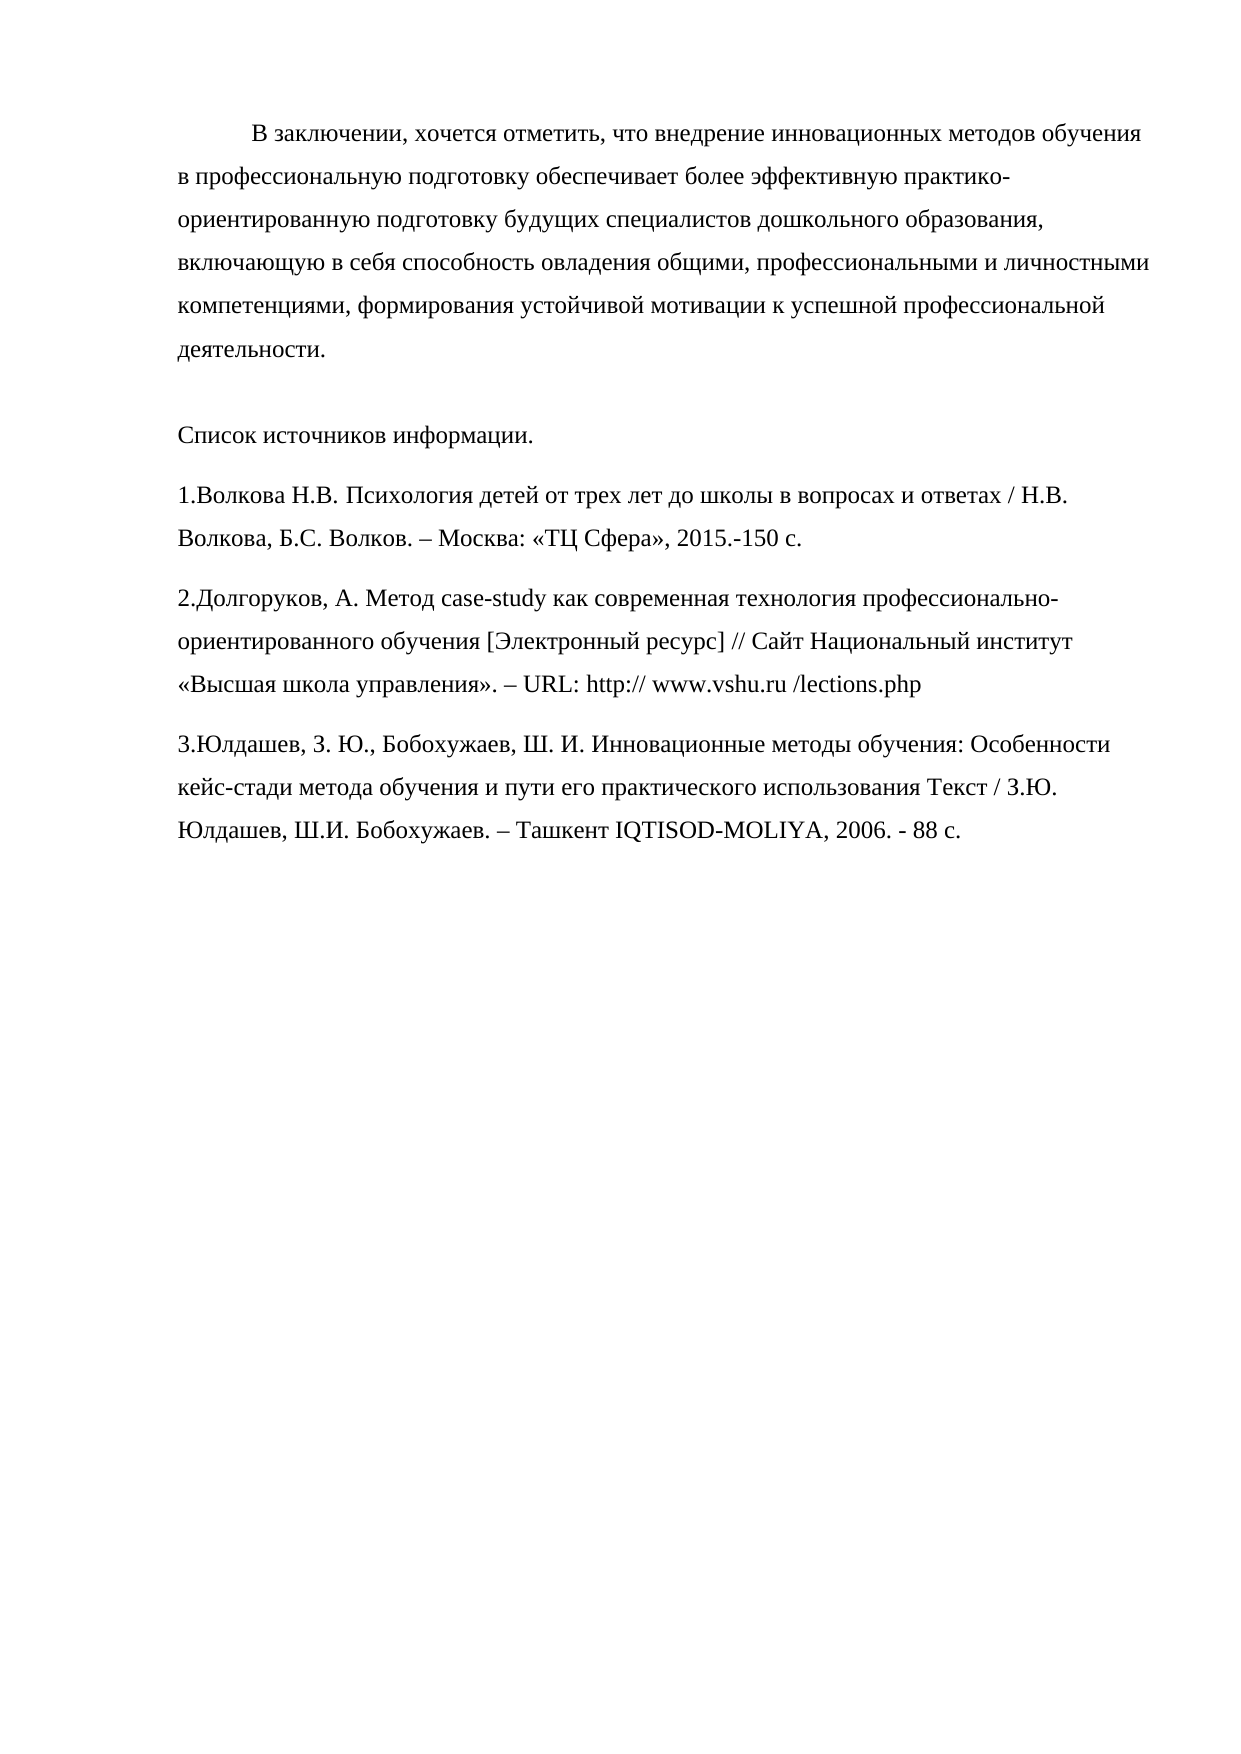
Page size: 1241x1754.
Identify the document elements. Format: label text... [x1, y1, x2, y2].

text 3.Юлдашев, З. Ю., Бобохужаев, Ш. И. Инновационные методы обучения: Особенности кейс-стади метода обучения и пути его практического использования Текст / З.Ю. Юлдашев, Ш.И. Бобохужаев. – Ташкент IQTISOD-MOLIYA, 2006. - 88 с. [177, 729, 1152, 886]
text В заключении, хочется отметить, что внедрение инновационных методов обучения в профессиональную подготовку обеспечивает более эффективную практико-ориентированную подготовку будущих специалистов дошкольного образования, включающую в себя способность овладения общими, профессиональными и личностными компетенциями, формирования устойчивой мотивации к успешной профессиональной деятельности. [177, 118, 1152, 362]
text Список источников информации. [177, 420, 1152, 449]
text 1.Волкова Н.В. Психология детей от трех лет до школы в вопросах и ответах / Н.В. Волкова, Б.С. Волков. – Москва: «ТЦ Сфера», 2015.-150 с. [177, 480, 1152, 552]
text 2.Долгоруков, А. Метод case-study как современная технология профессионально-ориентированного обучения [Электронный ресурс] // Сайт Национальный институт «Высшая школа управления». – URL: http:// www.vshu.ru /lections.php [177, 583, 1152, 698]
